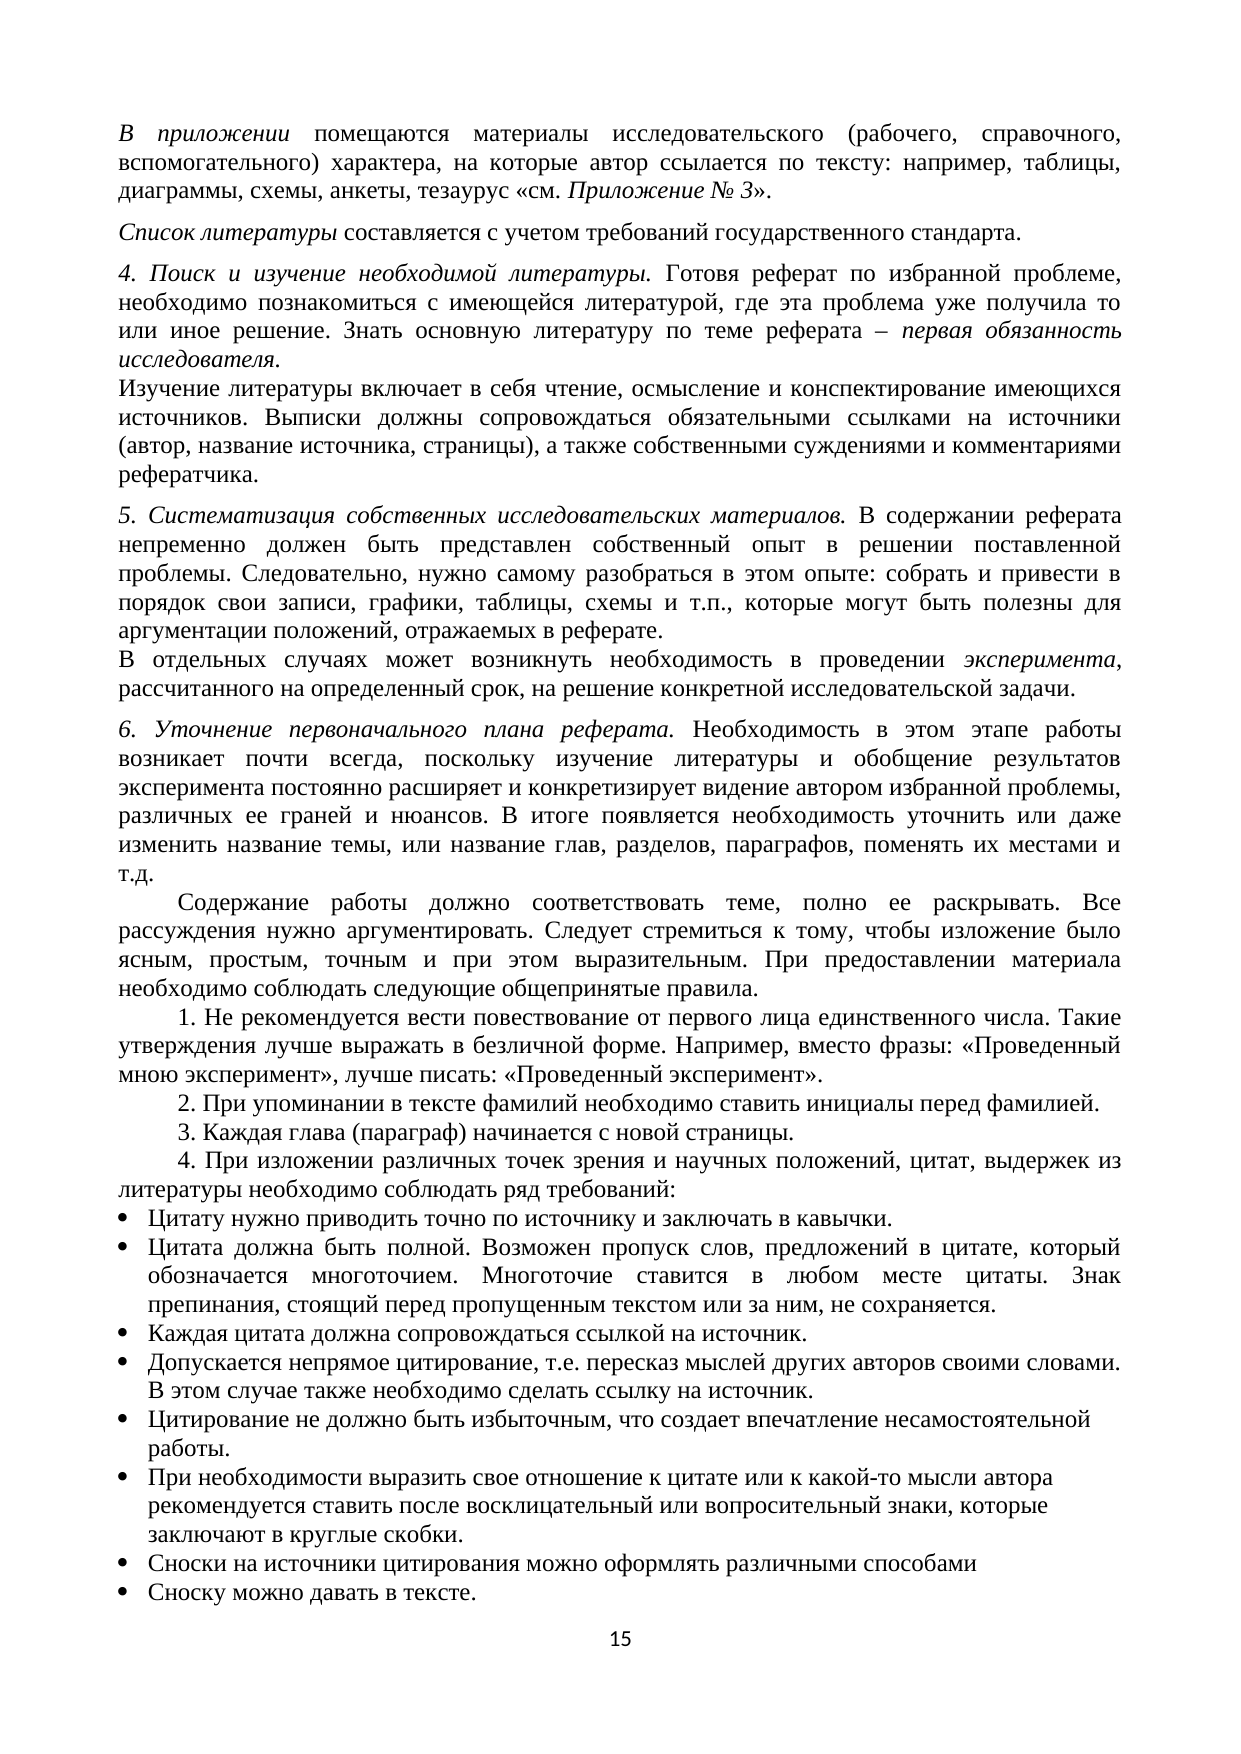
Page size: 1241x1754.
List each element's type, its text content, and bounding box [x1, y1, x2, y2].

list Сноски на источники цитирования можно оформлять различными способами [118, 1548, 1122, 1577]
text 6. Уточнение первоначального плана реферата. Необходимость в этом этапе работы возникает почти всегда, поскольку изучение литературы и обобщение результатов эксперимента постоянно расширяет и конкретизирует видение автором избранной проблемы, различных ее граней и нюансов. В итоге появляется необходимость уточнить или даже изменить название темы, или название глав, разделов, параграфов, поменять их местами и т.д. [118, 714, 1122, 887]
list Сноску можно давать в тексте. [118, 1577, 1122, 1606]
list При необходимости выразить свое отношение к цитате или к какой-то мысли автора рекомендуется ставить после восклицательный или вопросительный знаки, которые заключают в круглые скобки. [118, 1462, 1122, 1548]
text 4. При изложении различных точек зрения и научных положений, цитат, выдержек из литературы необходимо соблюдать ряд требований: [118, 1146, 1122, 1203]
text 3. Каждая глава (параграф) начинается с новой страницы. [118, 1117, 1122, 1146]
list Цитату нужно приводить точно по источнику и заключать в кавычки. [118, 1203, 1122, 1232]
text 2. При упоминании в тексте фамилий необходимо ставить инициалы перед фамилией. [118, 1088, 1122, 1117]
text 4. Поиск и изучение необходимой литературы. Готовя реферат по избранной проблеме, необходимо познакомиться с имеющейся литературой, где эта проблема уже получила то или иное решение. Знать основную литературу по теме реферата – первая обязанность исследователя. [118, 258, 1122, 373]
text Список литературы составляется с учетом требований государственного стандарта. [118, 217, 1122, 246]
text 1. Не рекомендуется вести повествование от первого лица единственного числа. Такие утверждения лучше выражать в безличной форме. Например, вместо фразы: «Проведенный мною эксперимент», лучше писать: «Проведенный эксперимент». [118, 1002, 1122, 1088]
list Цитата должна быть полной. Возможен пропуск слов, предложений в цитате, который обозначается многоточием. Многоточие ставится в любом месте цитаты. Знак препинания, стоящий перед пропущенным текстом или за ним, не сохраняется. [118, 1232, 1122, 1318]
text Изучение литературы включает в себя чтение, осмысление и конспектирование имеющихся источников. Выписки должны сопровождаться обязательными ссылками на источники (автор, название источника, страницы), а также собственными суждениями и комментариями рефератчика. [118, 373, 1122, 488]
text 5. Систематизация собственных исследовательских материалов. В содержании реферата непременно должен быть представлен собственный опыт в решении поставленной проблемы. Следовательно, нужно самому разобраться в этом опыте: собрать и привести в порядок свои записи, графики, таблицы, схемы и т.п., которые могут быть полезны для аргументации положений, отражаемых в реферате. [118, 501, 1122, 644]
text Содержание работы должно соответствовать теме, полно ее раскрывать. Все рассуждения нужно аргументировать. Следует стремиться к тому, чтобы изложение было ясным, простым, точным и при этом выразительным. При предоставлении материала необходимо соблюдать следующие общепринятые правила. [118, 887, 1122, 1002]
text В приложении помещаются материалы исследовательского (рабочего, справочного, вспомогательного) характера, на которые автор ссылается по тексту: например, таблицы, диаграммы, схемы, анкеты, тезаурус «см. Приложение № 3». [118, 118, 1122, 204]
text В отдельных случаях может возникнуть необходимость в проведении эксперимента, рассчитанного на определенный срок, на решение конкретной исследовательской задачи. [118, 644, 1122, 702]
list Цитирование не должно быть избыточным, что создает впечатление несамостоятельной работы. [118, 1404, 1122, 1462]
list Каждая цитата должна сопровождаться ссылкой на источник. [118, 1318, 1122, 1347]
list Допускается непрямое цитирование, т.е. пересказ мыслей других авторов своими словами. В этом случае также необходимо сделать ссылку на источник. [118, 1347, 1122, 1404]
